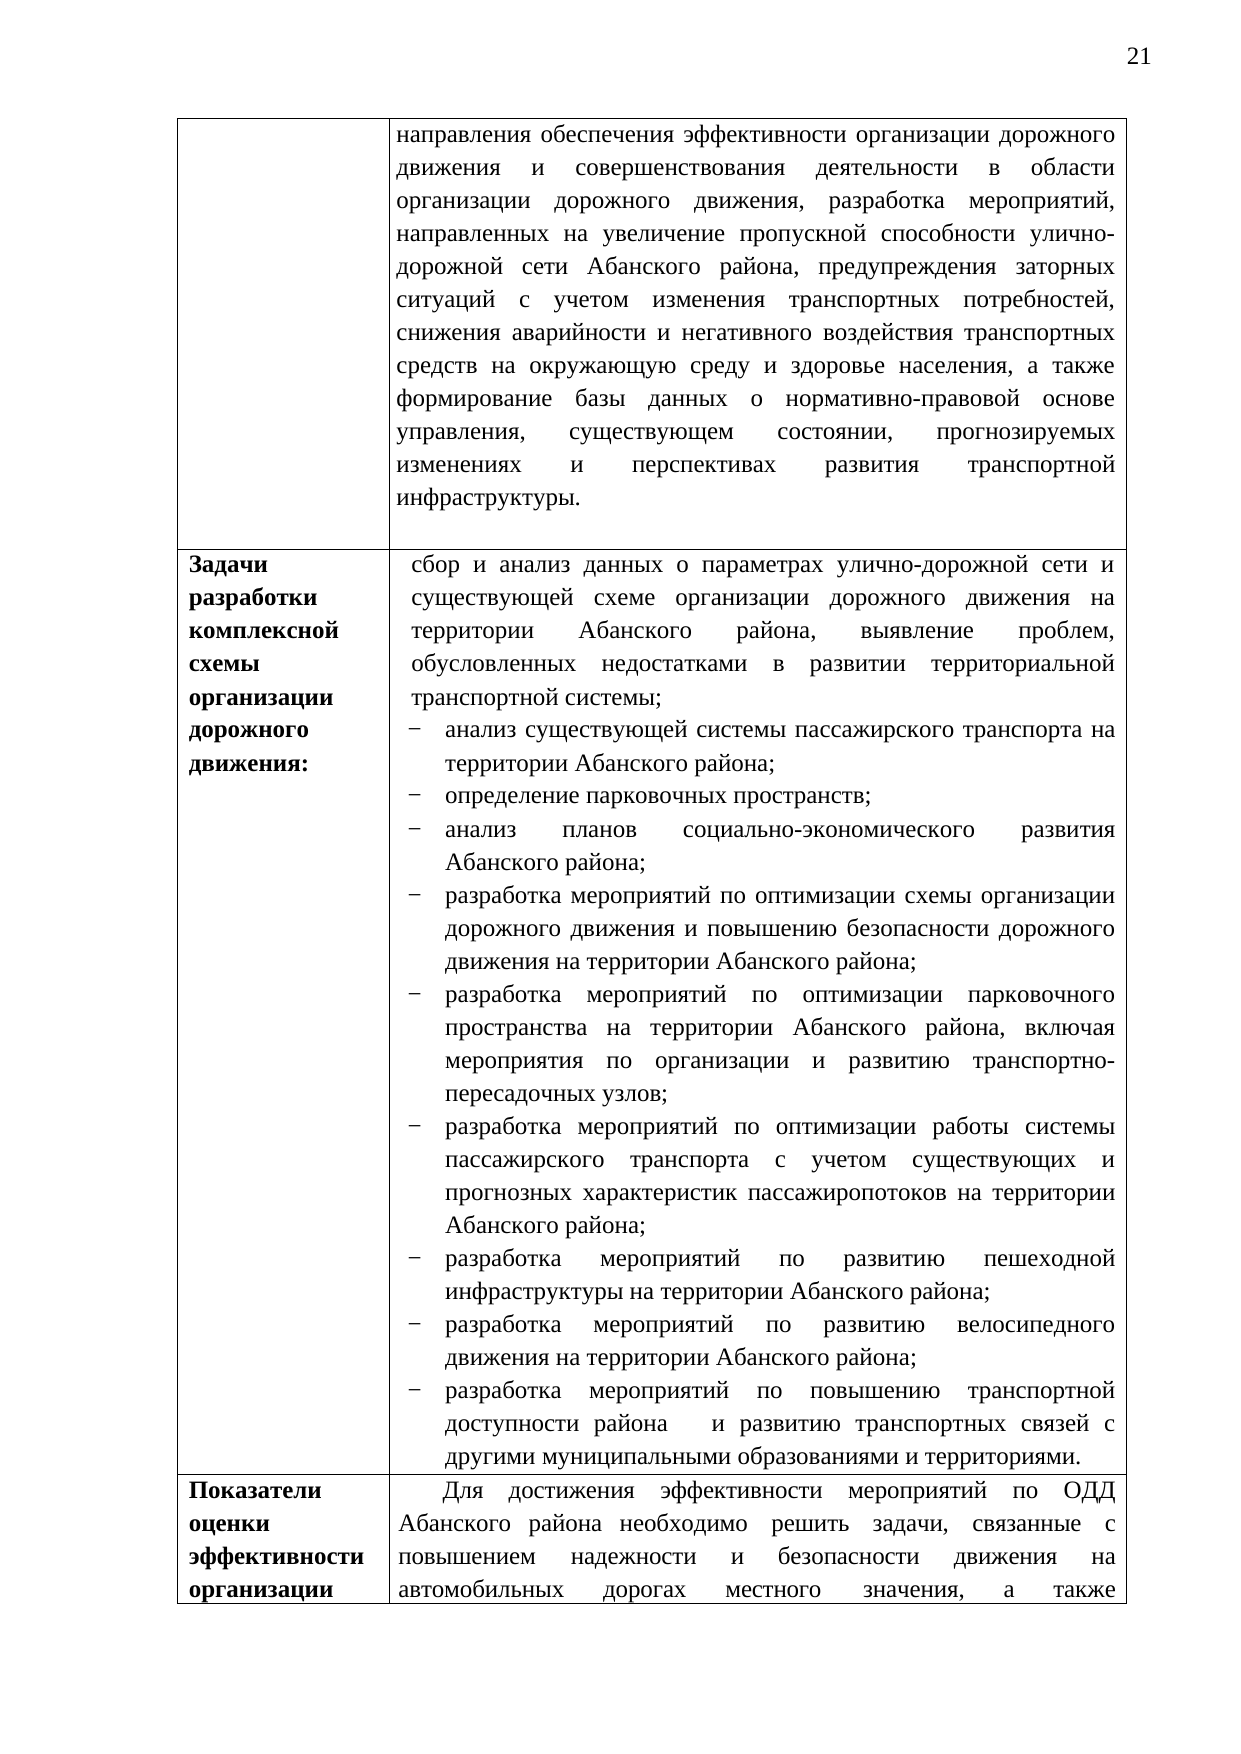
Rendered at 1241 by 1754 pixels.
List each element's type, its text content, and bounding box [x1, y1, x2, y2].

table_cell сбор и анализ данных о параметрах улично-дорожной сети и существующей схеме организации дорожного движения на территории Абанского района, выявление проблем, обусловленных недостатками в развитии территориальной транспортной системы; анализ существующей системы пассажирского транспорта на территории Абанского района; определение парковочных пространств; анализ планов социально-экономического развития Абанского района; разработка мероприятий по оптимизации схемы организации дорожного движения и повышению безопасности дорожного движения на территории Абанского района; разработка мероприятий по оптимизации парковочного пространства на территории Абанского района, включая мероприятия по организации и развитию транспортно-пересадочных узлов; разработка мероприятий по оптимизации работы системы пассажирского транспорта с учетом существующих и прогнозных характеристик пассажиропотоков на территории Абанского района; разработка мероприятий по развитию пешеходной инфраструктуры на территории Абанского района; разработка мероприятий по развитию велосипедного движения на территории Абанского района; разработка мероприятий по повышению транспортной доступности района и развитию транспортных связей с другими муниципальными образованиями и территориями. [390, 550, 1126, 1474]
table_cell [390, 1475, 1126, 1603]
table_cell Задачи разработки комплексной схемы организации дорожного движения: [178, 550, 389, 1474]
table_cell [178, 119, 389, 548]
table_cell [390, 119, 1126, 548]
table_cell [178, 1475, 389, 1603]
